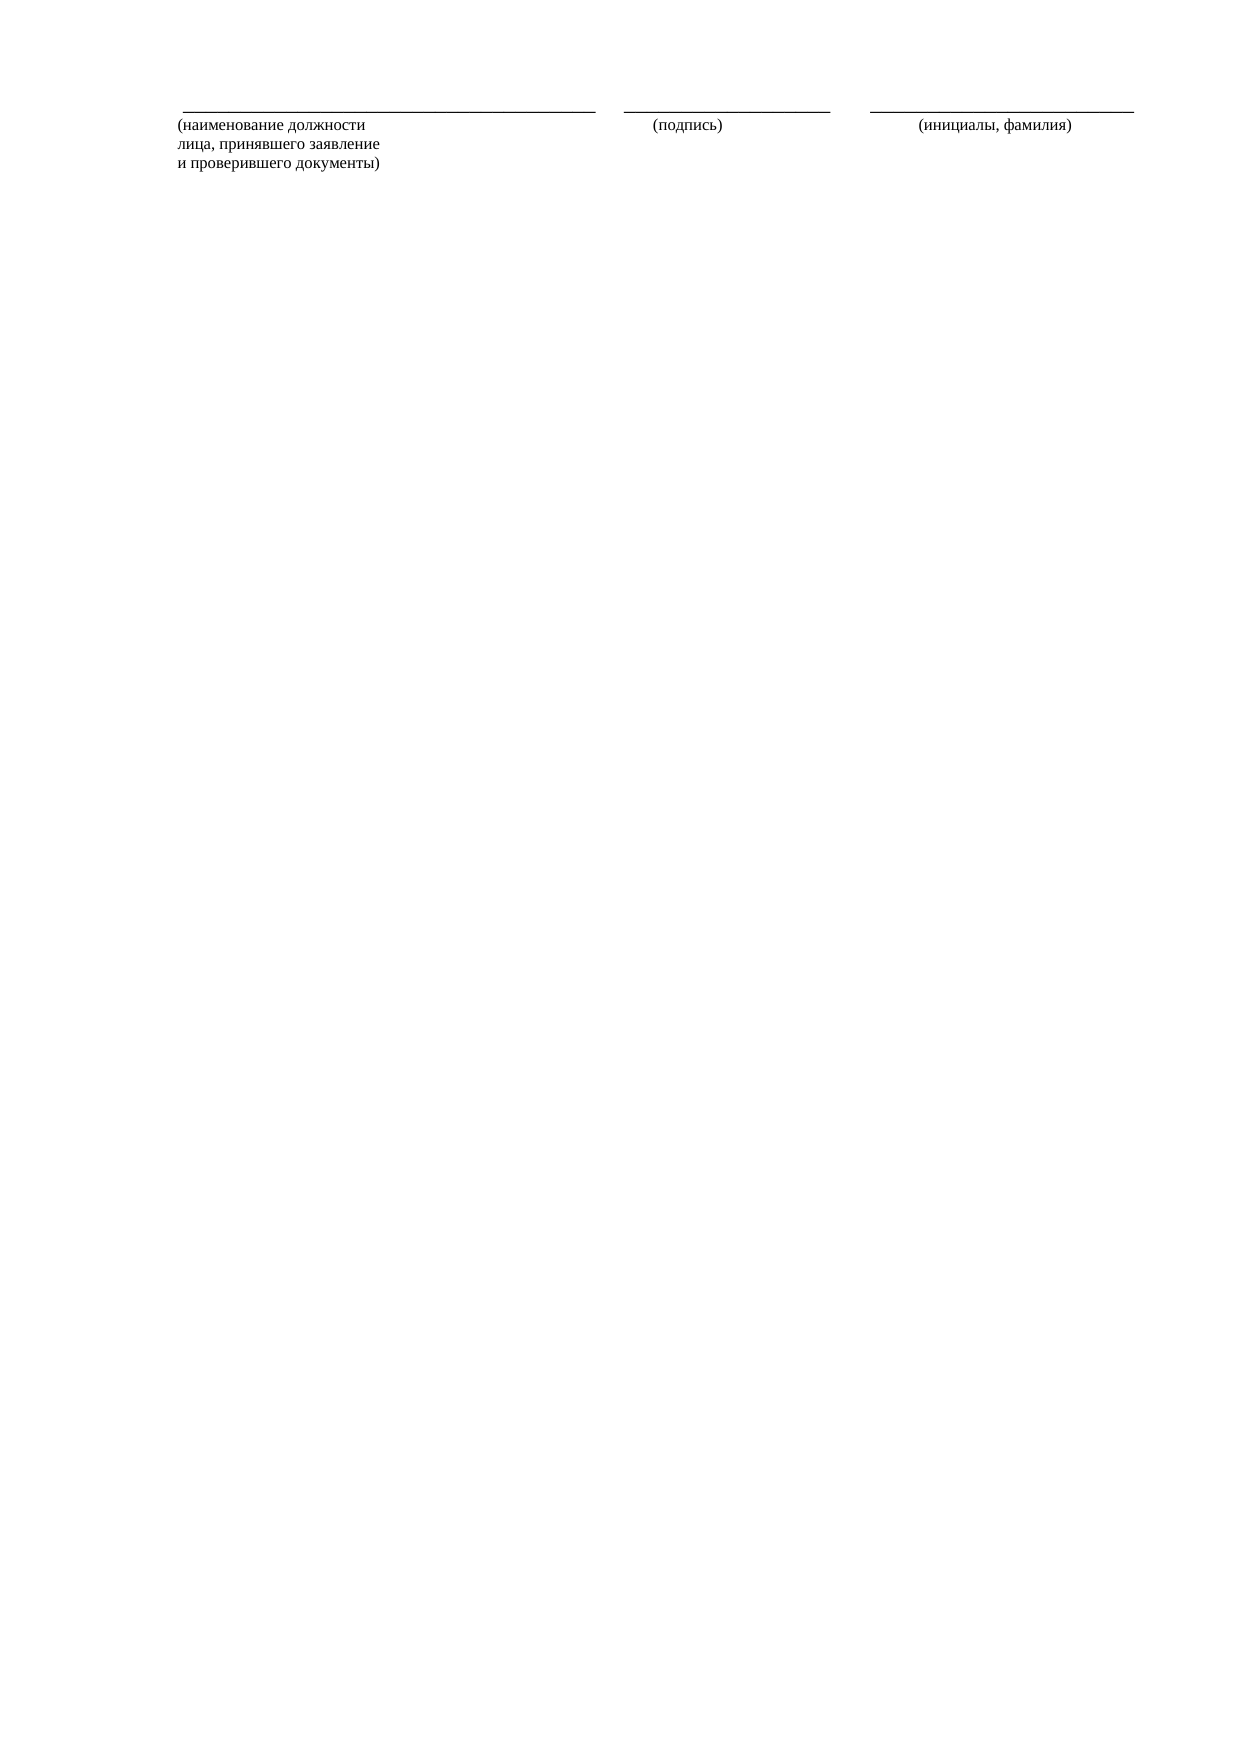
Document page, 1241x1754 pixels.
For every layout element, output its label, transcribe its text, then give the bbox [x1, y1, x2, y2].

text ____________________________________ __________________ _______________________ [177, 89, 1152, 115]
text и проверившего документы) [177, 153, 1152, 172]
text лица, принявшего заявление [177, 134, 1152, 153]
text (наименование должности (подпись) (инициалы, фамилия) [177, 115, 1152, 134]
